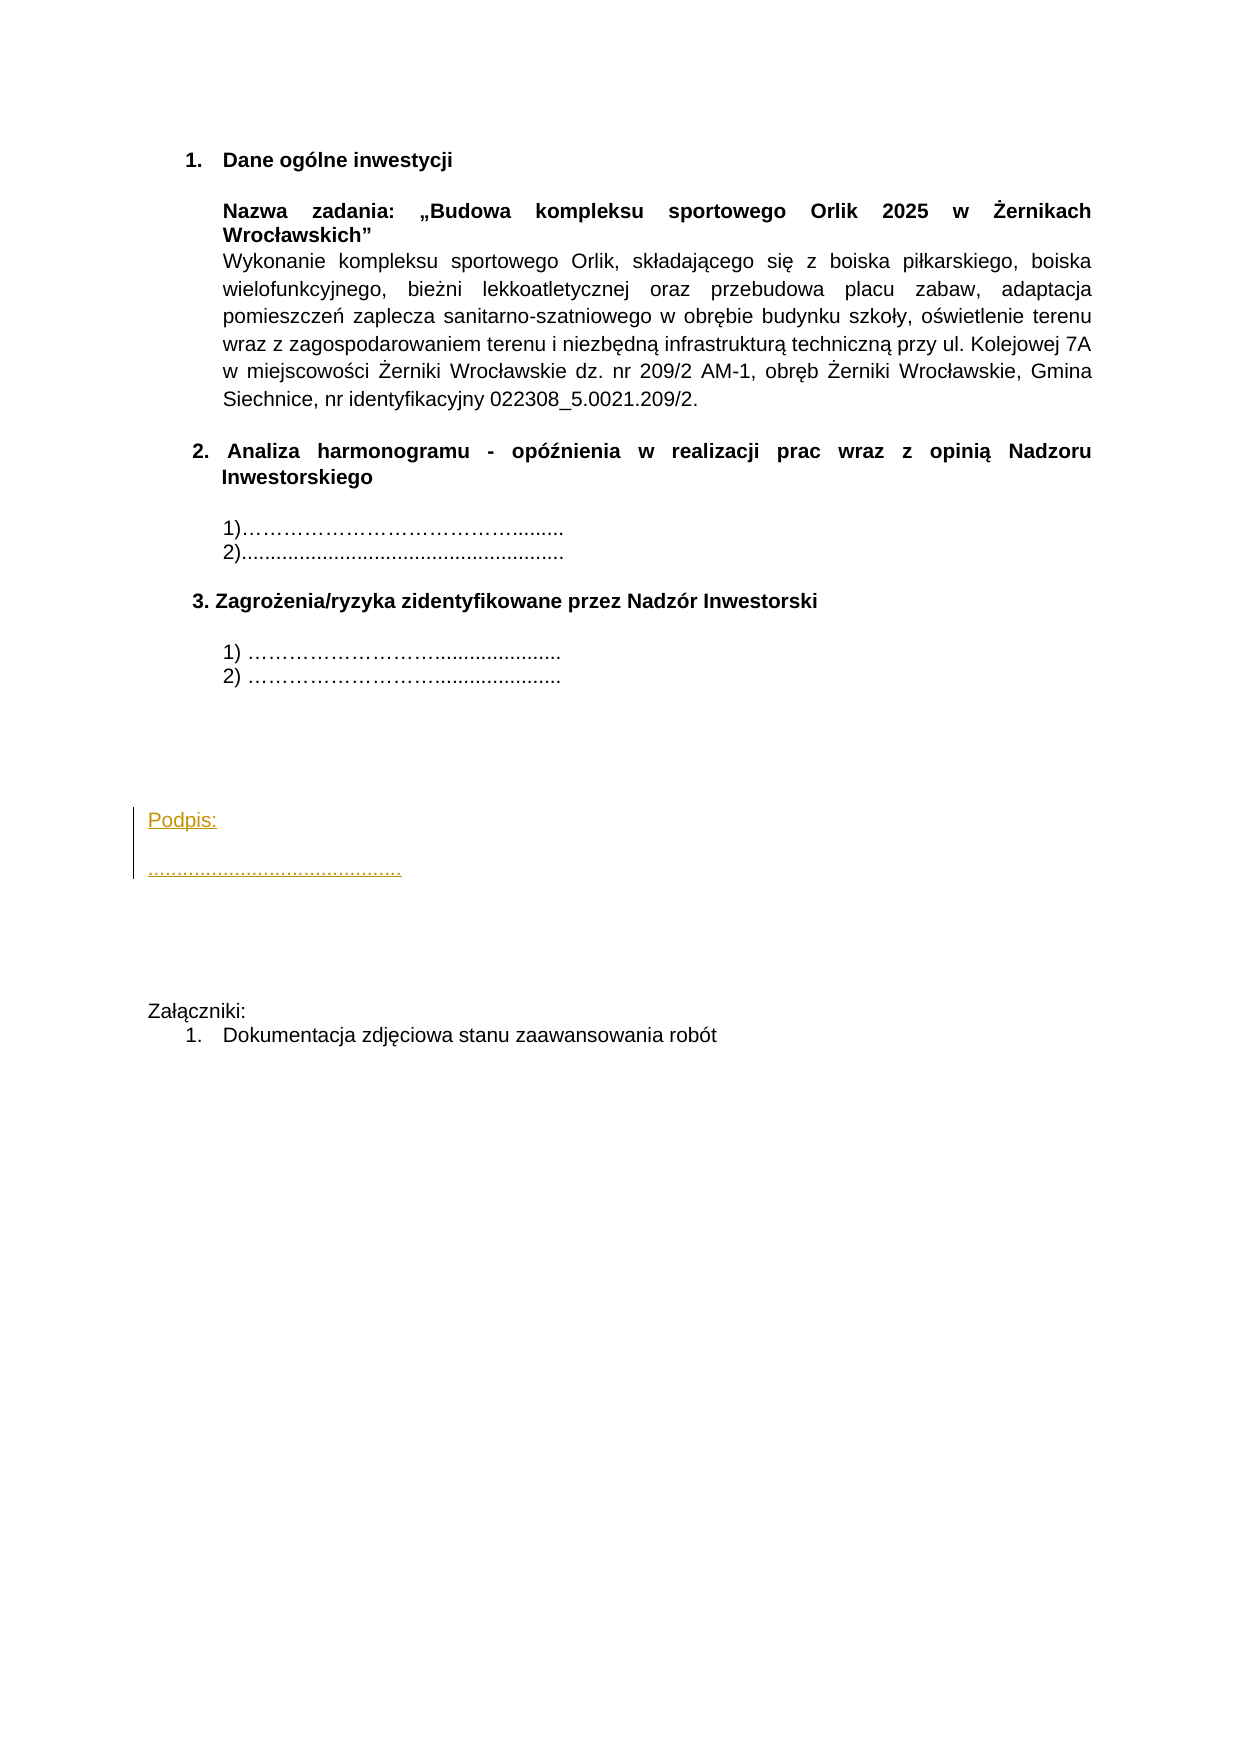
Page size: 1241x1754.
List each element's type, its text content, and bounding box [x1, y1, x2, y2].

list Wykonanie kompleksu sportowego Orlik, składającego się z boiska piłkarskiego, boiska wielofunkcyjnego, bieżni lekkoatletycznej oraz przebudowa placu zabaw, adaptacja pomieszczeń zaplecza sanitarno-szatniowego w obrębie budynku szkoły, oświetlenie terenu wraz z zagospodarowaniem terenu i niezbędną infrastrukturą techniczną przy ul. Kolejowej 7A w miejscowości Żerniki Wrocławskie dz. nr 209/2 AM-1, obręb Żerniki Wrocławskie, Gmina Siechnice, nr identyfikacyjny 022308_5.0021.209/2. [223, 249, 1093, 411]
text 1) ………………………...................... [223, 640, 1093, 664]
text 1)…………………………………......... [223, 516, 1093, 540]
list Dokumentacja zdjęciowa stanu zaawansowania robót [185, 1023, 1093, 1047]
subtitle 2. Analiza harmonogramu - opóźnienia w realizacji prac wraz z opinią Nadzoru Inwestorskiego [192, 439, 1093, 489]
text 2)........................................................ [223, 540, 1093, 564]
text 2) ………………………...................... [223, 664, 1093, 688]
subtitle 3. Zagrożenia/ryzyka zidentyfikowane przez Nadzór Inwestorski [192, 589, 1093, 613]
subtitle Dane ogólne inwestycji [185, 148, 1093, 172]
text Załączniki: [148, 999, 1093, 1023]
text Nazwa zadania: „Budowa kompleksu sportowego Orlik 2025 w Żernikach Wrocławskich” [223, 198, 1093, 246]
